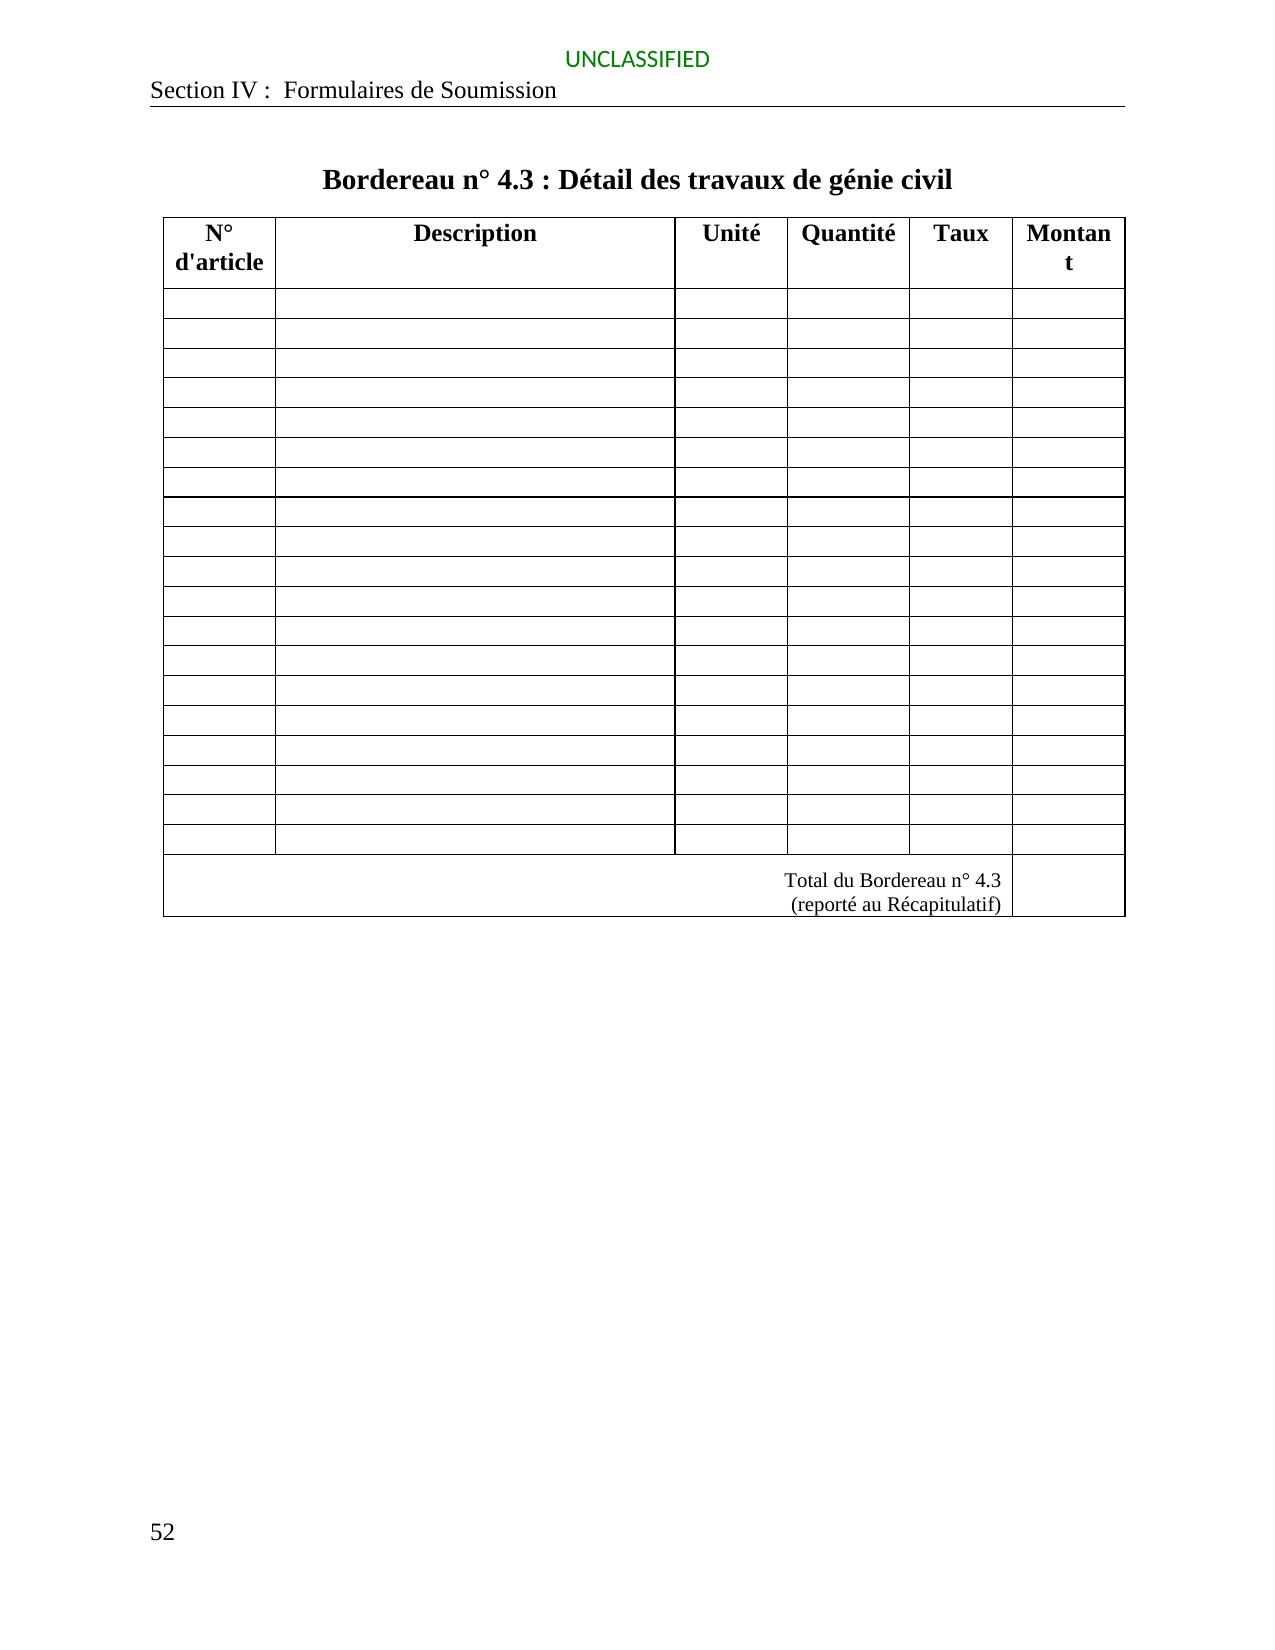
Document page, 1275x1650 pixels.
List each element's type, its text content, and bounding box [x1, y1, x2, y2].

table_cell [1013, 706, 1124, 735]
table_cell [910, 289, 1012, 318]
table_cell [164, 676, 275, 705]
table_cell [164, 587, 275, 616]
table_cell [676, 408, 787, 437]
table_cell [276, 289, 674, 318]
table_cell [788, 527, 909, 556]
table_cell [164, 825, 275, 854]
table_cell [276, 617, 674, 645]
table_cell [676, 498, 787, 526]
table_cell [910, 468, 1012, 496]
table_cell [910, 587, 1012, 616]
table_cell [676, 795, 787, 824]
table_cell [164, 706, 275, 735]
table_cell [910, 408, 1012, 437]
table_cell [276, 795, 674, 824]
table_cell [910, 795, 1012, 824]
table_cell [1013, 587, 1124, 616]
table_cell [910, 617, 1012, 645]
table_cell [910, 766, 1012, 794]
table_cell [276, 378, 674, 407]
table_cell [788, 736, 909, 764]
table_cell [910, 646, 1012, 675]
table_cell [1013, 289, 1124, 318]
table_cell [676, 617, 787, 645]
table_cell [1013, 825, 1124, 854]
table_cell [788, 408, 909, 437]
table_cell [1013, 736, 1124, 764]
table_cell [1013, 617, 1124, 645]
table_cell [1013, 408, 1124, 437]
table_cell [1013, 438, 1124, 467]
table_cell [276, 825, 674, 854]
table_cell [788, 349, 909, 377]
table_cell [164, 646, 275, 675]
table_cell [276, 438, 674, 467]
table_cell [676, 825, 787, 854]
table_cell [276, 766, 674, 794]
table_cell [276, 587, 674, 616]
table_cell [788, 319, 909, 347]
table_cell [276, 557, 674, 586]
table_cell [164, 378, 275, 407]
table_cell [788, 617, 909, 645]
table_cell [164, 289, 275, 318]
table_cell [276, 498, 674, 526]
table_cell [676, 289, 787, 318]
table_cell [1013, 378, 1124, 407]
table_cell [788, 289, 909, 318]
table_cell [164, 736, 275, 764]
table_cell [676, 766, 787, 794]
table_cell [910, 527, 1012, 556]
table_cell [1013, 646, 1124, 675]
table_header Quantité [788, 218, 909, 288]
table_cell [276, 646, 674, 675]
table_cell [676, 438, 787, 467]
table_cell [910, 438, 1012, 467]
table_cell [276, 408, 674, 437]
table_cell Total du Bordereau n° 4.3 (reporté au Récapitulatif) [164, 855, 1012, 916]
table_cell [910, 557, 1012, 586]
table_cell [676, 676, 787, 705]
table_cell [164, 408, 275, 437]
table_cell [276, 706, 674, 735]
table_cell [910, 498, 1012, 526]
table_cell [1013, 349, 1124, 377]
table_cell [910, 676, 1012, 705]
table_cell [164, 319, 275, 347]
table_cell [910, 736, 1012, 764]
table_cell [788, 378, 909, 407]
table_cell [676, 319, 787, 347]
table_cell [788, 646, 909, 675]
table_cell [676, 587, 787, 616]
table_cell [788, 825, 909, 854]
table_header Unité [676, 218, 787, 288]
table_cell [788, 557, 909, 586]
table_cell [1013, 795, 1124, 824]
table_cell [1013, 557, 1124, 586]
table_cell [164, 527, 275, 556]
table_cell [788, 795, 909, 824]
table_header N° d'article [164, 218, 275, 288]
table_cell [276, 676, 674, 705]
table_cell [276, 527, 674, 556]
table_cell [1013, 468, 1124, 496]
table_cell [676, 646, 787, 675]
table_cell [276, 736, 674, 764]
table_cell [276, 349, 674, 377]
table_cell [788, 468, 909, 496]
table_cell [788, 587, 909, 616]
table_cell [788, 766, 909, 794]
table_cell [676, 468, 787, 496]
table_cell [276, 468, 674, 496]
table_cell [164, 498, 275, 526]
table_cell [1013, 766, 1124, 794]
table_cell [164, 349, 275, 377]
table_cell [910, 319, 1012, 347]
table_cell [788, 706, 909, 735]
table_cell [164, 766, 275, 794]
table_cell [910, 706, 1012, 735]
table_cell [1013, 527, 1124, 556]
table_cell [788, 498, 909, 526]
table_cell [164, 617, 275, 645]
subtitle Bordereau n° 4.3 : Détail des travaux de génie civil [150, 162, 1125, 196]
table_cell [910, 349, 1012, 377]
table_header Description [276, 218, 674, 288]
table_cell [1013, 498, 1124, 526]
table_cell [788, 438, 909, 467]
table_cell [676, 349, 787, 377]
table_cell [164, 557, 275, 586]
table_cell [164, 795, 275, 824]
table_cell [910, 378, 1012, 407]
table_cell [676, 557, 787, 586]
table_cell [676, 527, 787, 556]
table_cell [1013, 319, 1124, 347]
table_cell [788, 676, 909, 705]
table_cell [164, 468, 275, 496]
table_cell [676, 378, 787, 407]
table_cell [676, 706, 787, 735]
table_cell [276, 319, 674, 347]
table_cell [1013, 855, 1124, 916]
table_cell [676, 736, 787, 764]
table_cell [910, 825, 1012, 854]
table_cell [164, 438, 275, 467]
table_cell [1013, 676, 1124, 705]
table_header Montant [1013, 218, 1124, 288]
table_header Taux [910, 218, 1012, 288]
